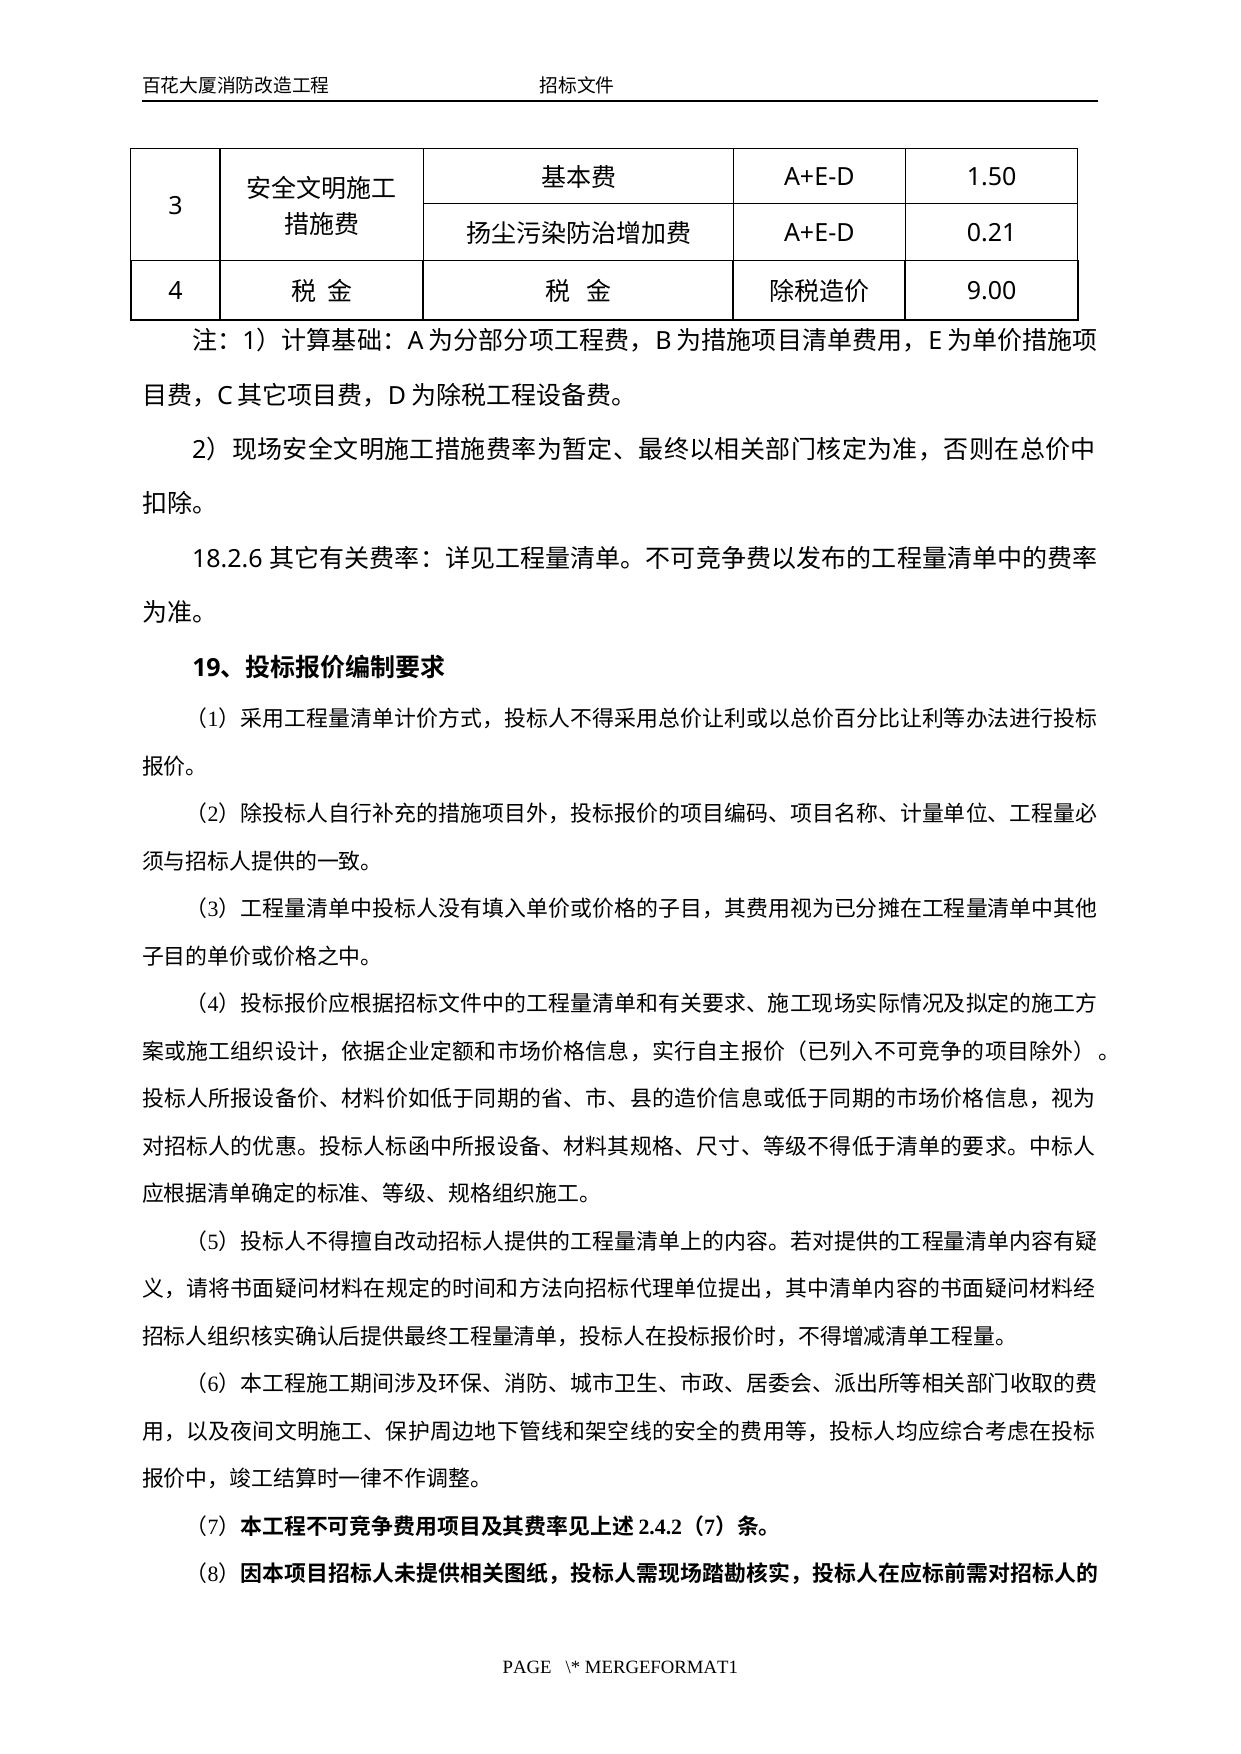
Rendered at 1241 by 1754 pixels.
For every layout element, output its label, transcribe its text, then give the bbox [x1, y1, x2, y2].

table_cell 除税造价 [734, 261, 904, 319]
table_cell 安全文明施工 措施费 [221, 149, 423, 260]
table_cell 0.21 [906, 204, 1077, 260]
text 2）现场安全文明施工措施费率为暂定、最终以相关部门核定为准，否则在总价中扣除。 [142, 429, 1098, 520]
table_cell 9.00 [906, 261, 1077, 319]
table_cell 3 [131, 149, 219, 260]
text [142, 1556, 1098, 1588]
table_cell 扬尘污染防治增加费 [424, 204, 733, 260]
table_cell A+E-D [734, 204, 905, 260]
table_cell 4 [132, 261, 219, 319]
text （1）采用工程量清单计价方式，投标人不得采用总价让利或以总价百分比让利等办法进行投标报价。 [142, 701, 1098, 781]
text （4）投标报价应根据招标文件中的工程量清单和有关要求、施工现场实际情况及拟定的施工方案或施工组织设计，依据企业定额和市场价格信息，实行自主报价（已列入不可竞争的项目除外）。投标人所报设备价、材料价如低于同期的省、市、县的造价信息或低于同期的市场价格信息，视为对招标人的优惠。投标人标函中所报设备、材料其规格、尺寸、等级不得低于清单的要求。中标人应根据清单确定的标准、等级、规格组织施工。 [142, 986, 1098, 1208]
table_cell 税 金 [424, 261, 732, 319]
table_cell 基本费 [424, 149, 733, 203]
table_cell 税 金 [221, 261, 422, 319]
text （6）本工程施工期间涉及环保、消防、城市卫生、市政、居委会、派出所等相关部门收取的费用，以及夜间文明施工、保护周边地下管线和架空线的安全的费用等，投标人均应综合考虑在投标报价中，竣工结算时一律不作调整。 [142, 1366, 1098, 1493]
text 注：1）计算基础：A为分部分项工程费，B为措施项目清单费用，E为单价措施项目费，C其它项目费，D为除税工程设备费。 [142, 321, 1098, 411]
text 18.2.6 其它有关费率：详见工程量清单。不可竞争费以发布的工程量清单中的费率为准。 [142, 538, 1098, 629]
table_cell 1.50 [906, 149, 1077, 203]
text （2）除投标人自行补充的措施项目外，投标报价的项目编码、项目名称、计量单位、工程量必须与招标人提供的一致。 [142, 796, 1098, 876]
text （5）投标人不得擅自改动招标人提供的工程量清单上的内容。若对提供的工程量清单内容有疑义，请将书面疑问材料在规定的时间和方法向招标代理单位提出，其中清单内容的书面疑问材料经招标人组织核实确认后提供最终工程量清单，投标人在投标报价时，不得增减清单工程量。 [142, 1224, 1098, 1351]
text （7）本工程不可竞争费用项目及其费率见上述2.4.2（7）条。 [142, 1509, 1098, 1541]
text 19、投标报价编制要求 [142, 647, 1098, 683]
text （3）工程量清单中投标人没有填入单价或价格的子目，其费用视为已分摊在工程量清单中其他子目的单价或价格之中。 [142, 891, 1098, 971]
table_cell A+E-D [734, 149, 905, 203]
